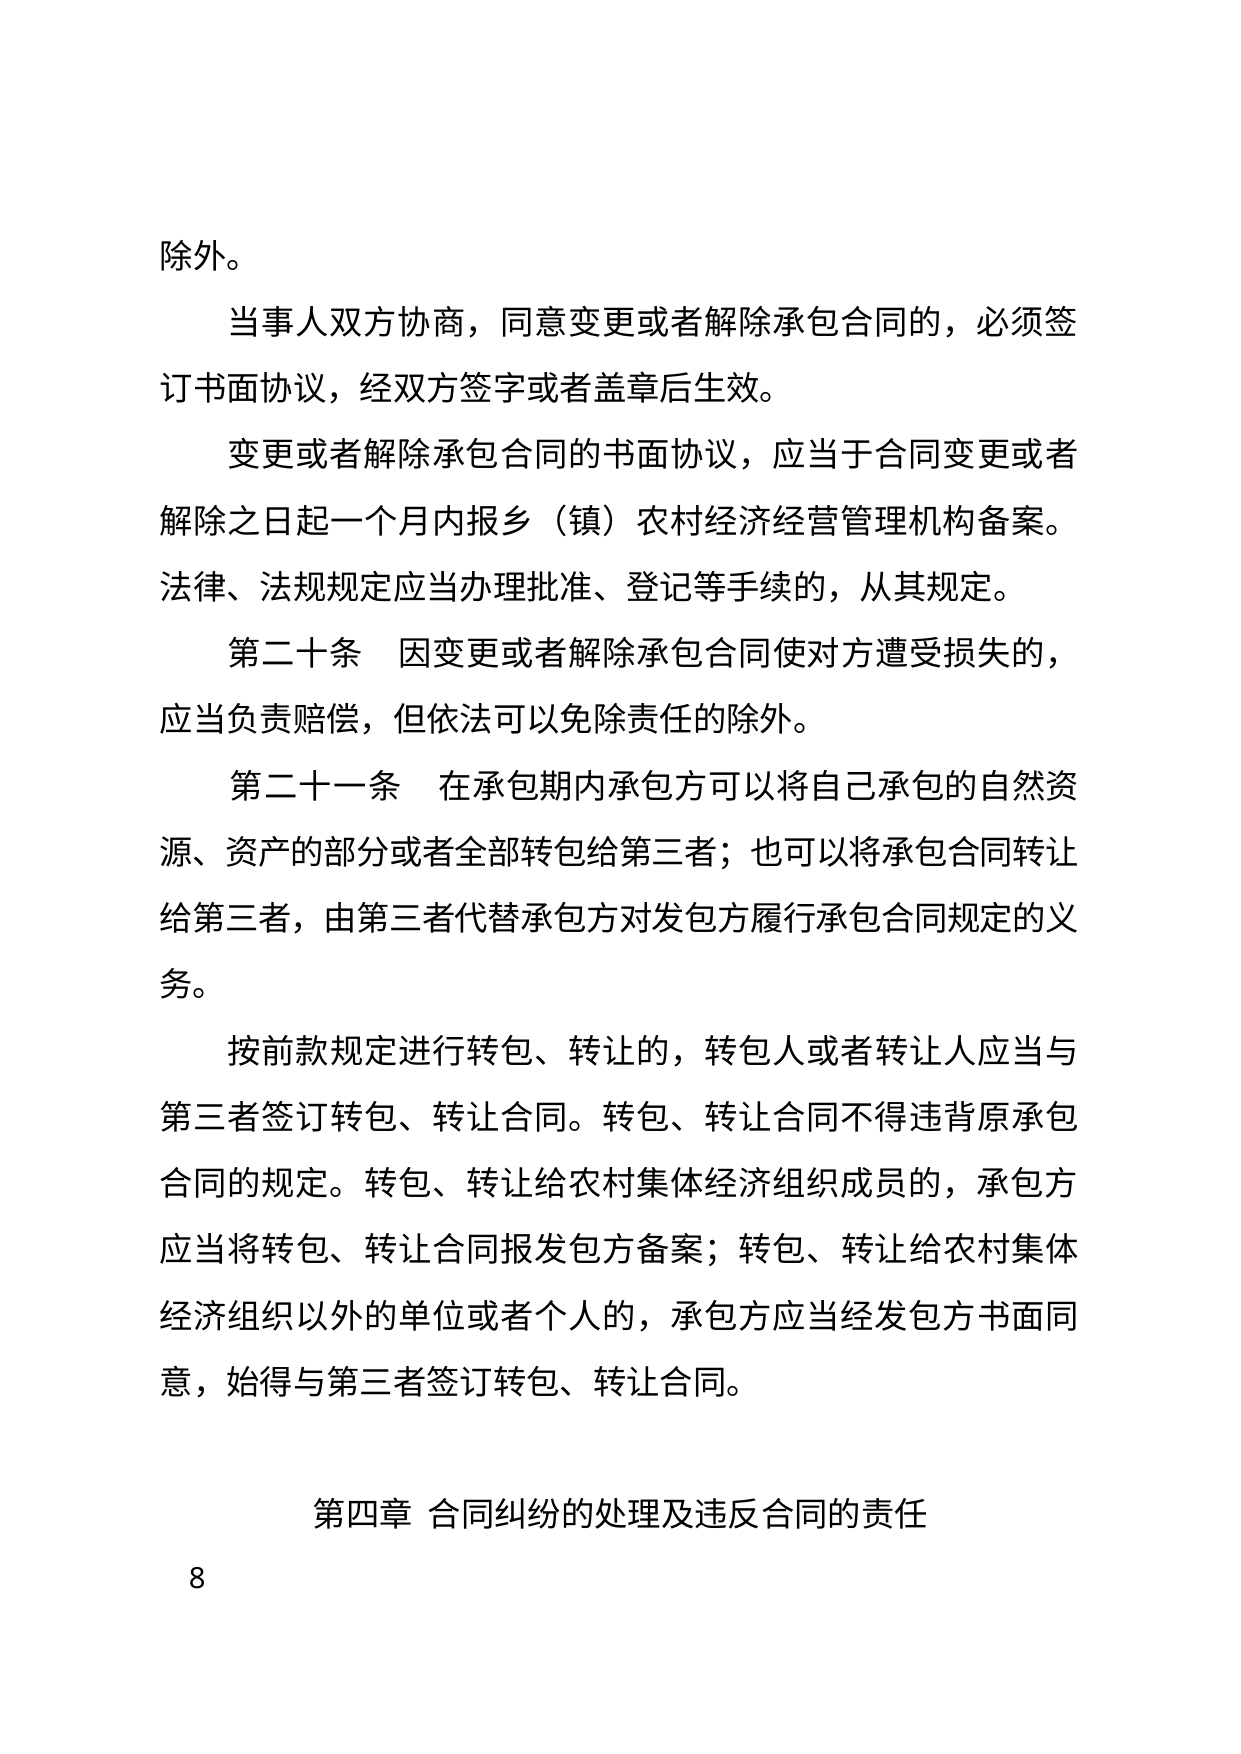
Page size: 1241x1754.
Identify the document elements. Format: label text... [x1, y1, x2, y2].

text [159, 220, 1081, 287]
text 变更或者解除承包合同的书面协议，应当于合同变更或者解除之日起一个月内报乡（镇）农村经济经营管理机构备案。法律、法规规定应当办理批准、登记等手续的，从其规定。 [159, 419, 1081, 618]
text 当事人双方协商，同意变更或者解除承包合同的，必须签订书面协议，经双方签字或者盖章后生效。 [159, 287, 1081, 419]
text 第二十条 因变更或者解除承包合同使对方遭受损失的，应当负责赔偿，但依法可以免除责任的除外。 [159, 618, 1081, 750]
text 第二十一条 在承包期内承包方可以将自己承包的自然资源、资产的部分或者全部转包给第三者；也可以将承包合同转让给第三者，由第三者代替承包方对发包方履行承包合同规定的义务。 [159, 750, 1081, 1015]
text 第四章 合同纠纷的处理及违反合同的责任 [159, 1479, 1081, 1545]
text 按前款规定进行转包、转让的，转包人或者转让人应当与第三者签订转包、转让合同。转包、转让合同不得违背原承包合同的规定。转包、转让给农村集体经济组织成员的，承包方应当将转包、转让合同报发包方备案；转包、转让给农村集体经济组织以外的单位或者个人的，承包方应当经发包方书面同意，始得与第三者签订转包、转让合同。 [159, 1015, 1081, 1413]
